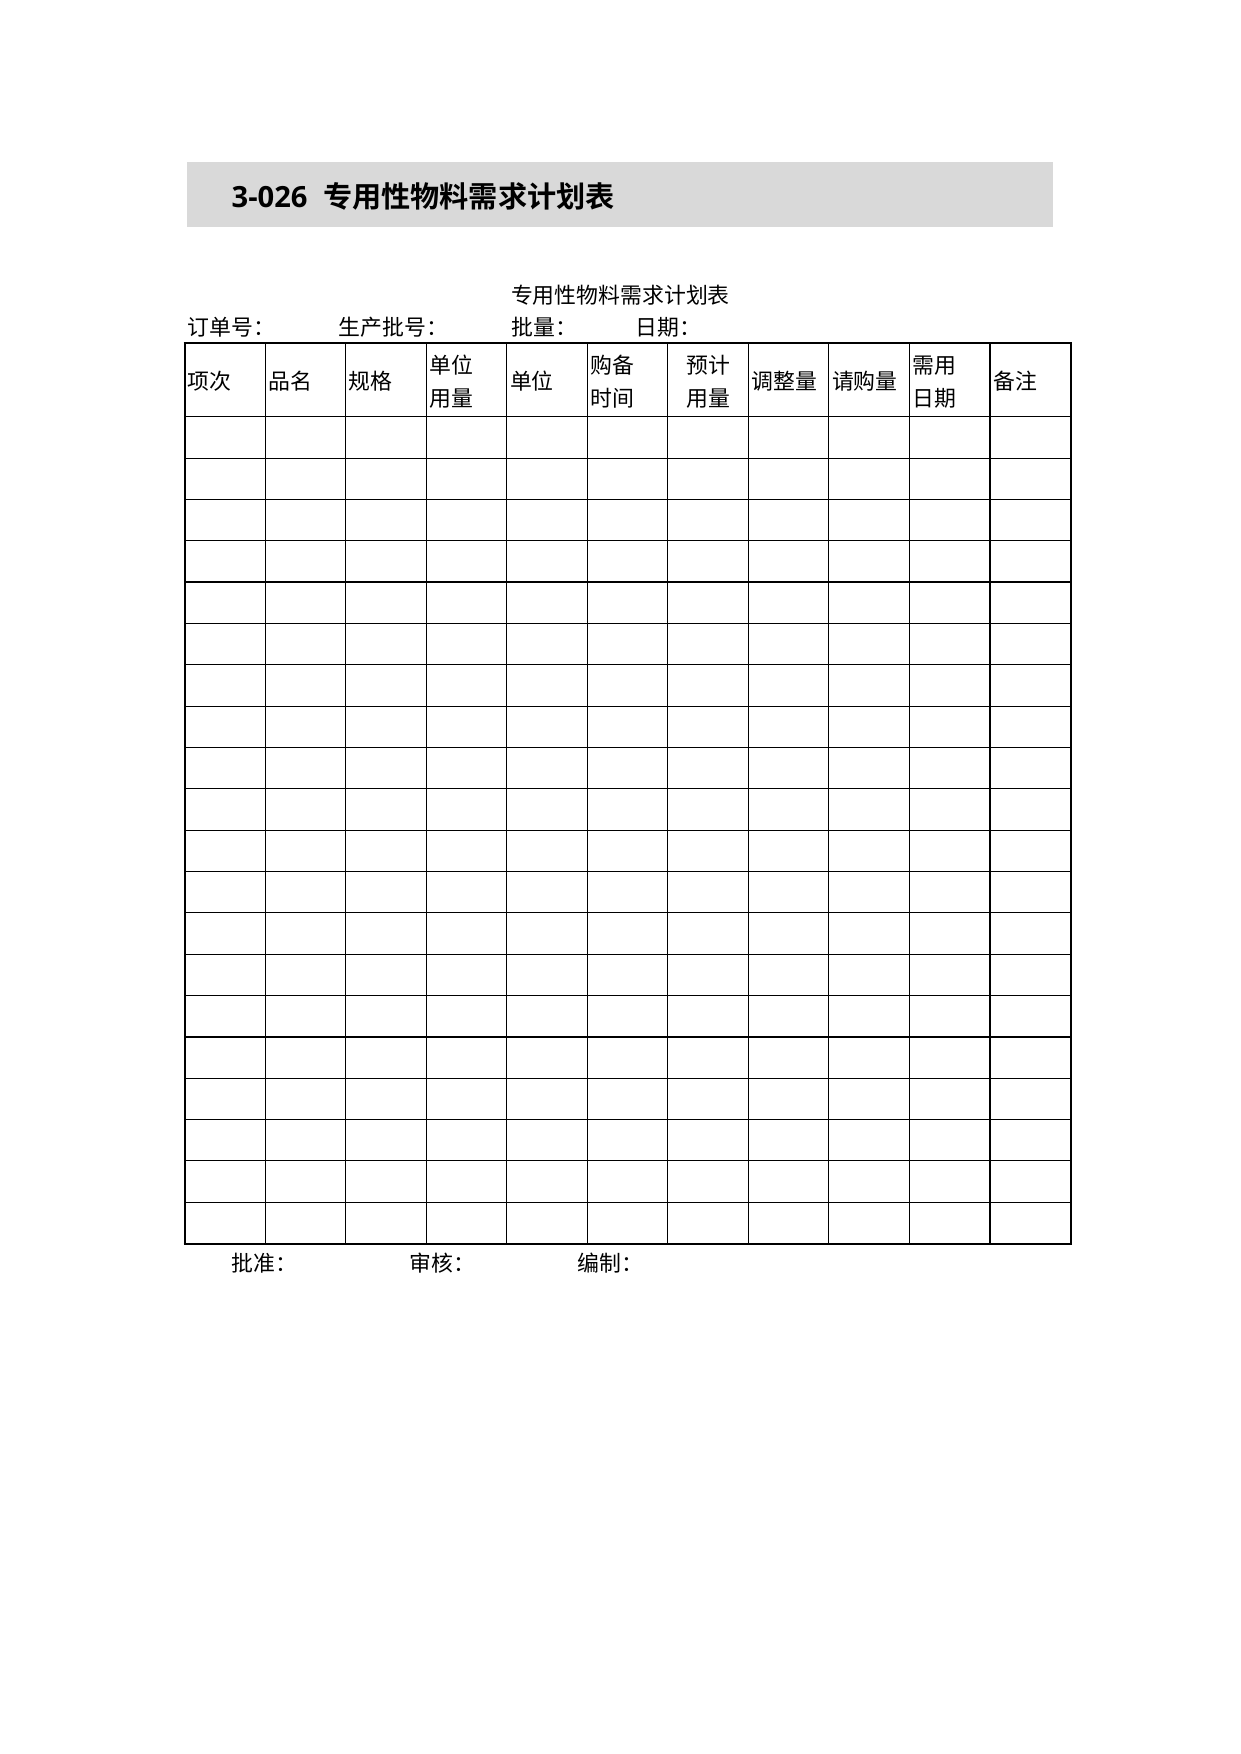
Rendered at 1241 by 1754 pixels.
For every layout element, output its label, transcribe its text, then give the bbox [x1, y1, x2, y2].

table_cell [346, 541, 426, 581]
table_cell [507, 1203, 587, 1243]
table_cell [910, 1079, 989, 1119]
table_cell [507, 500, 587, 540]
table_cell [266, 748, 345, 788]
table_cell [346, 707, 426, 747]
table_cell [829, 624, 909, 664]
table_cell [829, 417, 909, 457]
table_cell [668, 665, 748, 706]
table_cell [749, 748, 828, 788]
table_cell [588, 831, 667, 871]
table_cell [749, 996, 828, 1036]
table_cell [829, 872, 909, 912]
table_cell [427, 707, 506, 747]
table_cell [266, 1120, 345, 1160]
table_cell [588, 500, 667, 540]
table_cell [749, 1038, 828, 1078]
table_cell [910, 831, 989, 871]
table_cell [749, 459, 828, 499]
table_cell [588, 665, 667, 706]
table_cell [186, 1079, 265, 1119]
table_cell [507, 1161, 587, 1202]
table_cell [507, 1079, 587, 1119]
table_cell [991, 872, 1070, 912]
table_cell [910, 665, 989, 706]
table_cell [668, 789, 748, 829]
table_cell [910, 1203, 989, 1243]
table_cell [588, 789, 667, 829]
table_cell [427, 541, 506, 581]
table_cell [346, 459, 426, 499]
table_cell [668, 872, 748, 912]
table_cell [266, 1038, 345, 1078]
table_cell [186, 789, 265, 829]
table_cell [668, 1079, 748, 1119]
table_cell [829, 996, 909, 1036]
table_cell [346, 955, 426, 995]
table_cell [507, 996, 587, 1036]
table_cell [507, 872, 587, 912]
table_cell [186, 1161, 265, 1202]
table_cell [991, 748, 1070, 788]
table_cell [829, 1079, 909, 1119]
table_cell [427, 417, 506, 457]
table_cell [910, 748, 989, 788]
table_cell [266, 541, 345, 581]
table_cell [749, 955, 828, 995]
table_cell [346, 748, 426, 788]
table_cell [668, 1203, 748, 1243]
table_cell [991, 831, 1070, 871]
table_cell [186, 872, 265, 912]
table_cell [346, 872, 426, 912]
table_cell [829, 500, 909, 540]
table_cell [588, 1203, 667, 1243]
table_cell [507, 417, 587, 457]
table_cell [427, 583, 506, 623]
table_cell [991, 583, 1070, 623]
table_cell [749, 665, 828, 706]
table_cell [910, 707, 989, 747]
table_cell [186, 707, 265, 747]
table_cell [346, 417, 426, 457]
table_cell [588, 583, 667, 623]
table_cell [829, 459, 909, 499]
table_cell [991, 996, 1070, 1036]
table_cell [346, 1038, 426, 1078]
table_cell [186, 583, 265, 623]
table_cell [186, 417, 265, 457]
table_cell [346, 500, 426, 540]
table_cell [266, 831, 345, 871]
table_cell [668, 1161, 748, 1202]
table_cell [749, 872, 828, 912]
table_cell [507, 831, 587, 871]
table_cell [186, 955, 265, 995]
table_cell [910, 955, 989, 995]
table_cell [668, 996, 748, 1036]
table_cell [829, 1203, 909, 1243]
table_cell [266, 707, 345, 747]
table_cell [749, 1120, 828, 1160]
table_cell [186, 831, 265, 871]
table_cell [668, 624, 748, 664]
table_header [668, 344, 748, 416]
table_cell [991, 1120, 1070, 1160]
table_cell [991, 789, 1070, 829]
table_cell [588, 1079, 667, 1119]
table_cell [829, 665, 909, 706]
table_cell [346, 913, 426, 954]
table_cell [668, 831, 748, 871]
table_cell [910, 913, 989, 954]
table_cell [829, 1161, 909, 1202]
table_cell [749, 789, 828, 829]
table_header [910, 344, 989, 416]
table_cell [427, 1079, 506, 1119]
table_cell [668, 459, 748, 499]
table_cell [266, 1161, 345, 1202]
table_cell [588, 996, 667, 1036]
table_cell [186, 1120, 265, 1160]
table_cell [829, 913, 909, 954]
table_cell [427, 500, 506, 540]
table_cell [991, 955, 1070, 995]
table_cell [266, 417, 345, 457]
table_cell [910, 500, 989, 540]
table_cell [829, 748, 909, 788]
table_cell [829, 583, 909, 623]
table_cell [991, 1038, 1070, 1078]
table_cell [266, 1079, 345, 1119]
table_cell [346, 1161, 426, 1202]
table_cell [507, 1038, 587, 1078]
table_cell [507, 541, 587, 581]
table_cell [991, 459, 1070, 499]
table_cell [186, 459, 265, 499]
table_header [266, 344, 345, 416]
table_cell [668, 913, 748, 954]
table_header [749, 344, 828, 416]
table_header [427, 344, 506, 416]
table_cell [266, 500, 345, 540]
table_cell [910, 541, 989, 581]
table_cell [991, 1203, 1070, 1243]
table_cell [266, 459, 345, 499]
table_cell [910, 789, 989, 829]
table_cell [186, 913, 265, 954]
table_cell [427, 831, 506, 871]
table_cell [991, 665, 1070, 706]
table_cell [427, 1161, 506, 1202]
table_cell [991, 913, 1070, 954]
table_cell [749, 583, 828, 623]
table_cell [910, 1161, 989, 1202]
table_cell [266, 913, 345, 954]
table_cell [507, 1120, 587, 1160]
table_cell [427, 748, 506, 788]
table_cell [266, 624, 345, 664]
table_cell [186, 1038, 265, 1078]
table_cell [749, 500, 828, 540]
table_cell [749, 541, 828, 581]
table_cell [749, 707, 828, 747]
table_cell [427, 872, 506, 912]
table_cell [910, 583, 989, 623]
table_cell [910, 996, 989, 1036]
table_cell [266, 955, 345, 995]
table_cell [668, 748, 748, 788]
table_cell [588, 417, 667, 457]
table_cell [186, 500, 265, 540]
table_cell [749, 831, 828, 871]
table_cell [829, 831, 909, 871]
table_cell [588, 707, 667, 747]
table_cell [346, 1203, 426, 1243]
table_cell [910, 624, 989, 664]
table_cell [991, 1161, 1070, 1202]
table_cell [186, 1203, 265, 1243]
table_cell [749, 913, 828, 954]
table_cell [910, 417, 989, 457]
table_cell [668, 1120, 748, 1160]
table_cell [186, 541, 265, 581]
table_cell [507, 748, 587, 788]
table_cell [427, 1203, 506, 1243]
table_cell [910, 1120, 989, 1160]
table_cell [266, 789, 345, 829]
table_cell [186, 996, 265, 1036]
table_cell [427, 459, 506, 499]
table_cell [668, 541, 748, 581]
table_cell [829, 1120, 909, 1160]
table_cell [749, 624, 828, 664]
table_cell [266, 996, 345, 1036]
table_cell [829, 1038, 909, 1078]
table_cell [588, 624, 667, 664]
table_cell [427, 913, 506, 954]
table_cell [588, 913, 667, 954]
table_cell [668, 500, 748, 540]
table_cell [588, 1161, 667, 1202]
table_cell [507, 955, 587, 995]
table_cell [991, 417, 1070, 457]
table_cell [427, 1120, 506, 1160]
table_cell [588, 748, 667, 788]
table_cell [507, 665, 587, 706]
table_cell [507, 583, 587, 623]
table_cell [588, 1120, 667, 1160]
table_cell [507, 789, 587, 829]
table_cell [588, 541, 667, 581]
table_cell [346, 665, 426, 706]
text 批准： 审核： 编制： [187, 1245, 1053, 1278]
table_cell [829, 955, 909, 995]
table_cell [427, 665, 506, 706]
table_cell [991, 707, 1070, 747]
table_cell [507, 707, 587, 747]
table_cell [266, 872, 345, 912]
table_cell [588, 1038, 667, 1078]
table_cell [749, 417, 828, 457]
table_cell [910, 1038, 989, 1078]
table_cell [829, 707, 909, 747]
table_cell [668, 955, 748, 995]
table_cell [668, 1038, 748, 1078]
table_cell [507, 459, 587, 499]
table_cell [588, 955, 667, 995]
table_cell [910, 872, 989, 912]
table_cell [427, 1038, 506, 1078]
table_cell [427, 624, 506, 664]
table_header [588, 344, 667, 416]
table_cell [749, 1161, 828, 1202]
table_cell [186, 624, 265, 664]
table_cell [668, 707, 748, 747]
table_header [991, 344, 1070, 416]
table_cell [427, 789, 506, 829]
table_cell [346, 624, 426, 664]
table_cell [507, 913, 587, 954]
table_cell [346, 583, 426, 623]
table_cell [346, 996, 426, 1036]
text 订单号： 生产批号： 批量： 日期： [187, 310, 1053, 342]
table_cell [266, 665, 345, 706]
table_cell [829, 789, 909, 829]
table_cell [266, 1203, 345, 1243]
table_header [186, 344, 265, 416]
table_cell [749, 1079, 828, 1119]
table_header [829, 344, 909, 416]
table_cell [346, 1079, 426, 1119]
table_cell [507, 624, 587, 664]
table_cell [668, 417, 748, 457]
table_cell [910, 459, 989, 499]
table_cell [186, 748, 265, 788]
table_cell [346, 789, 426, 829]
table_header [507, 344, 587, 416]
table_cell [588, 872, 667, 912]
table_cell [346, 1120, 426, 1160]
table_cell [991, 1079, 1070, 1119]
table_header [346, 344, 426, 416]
subtitle 3-026 专用性物料需求计划表 [187, 162, 1053, 227]
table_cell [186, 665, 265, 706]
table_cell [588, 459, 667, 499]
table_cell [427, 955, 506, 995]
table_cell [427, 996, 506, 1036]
text 专用性物料需求计划表 [187, 277, 1053, 310]
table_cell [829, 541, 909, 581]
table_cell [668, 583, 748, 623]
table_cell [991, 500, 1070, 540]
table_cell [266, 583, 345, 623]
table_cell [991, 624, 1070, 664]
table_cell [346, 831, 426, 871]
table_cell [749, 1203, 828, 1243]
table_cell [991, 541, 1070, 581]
